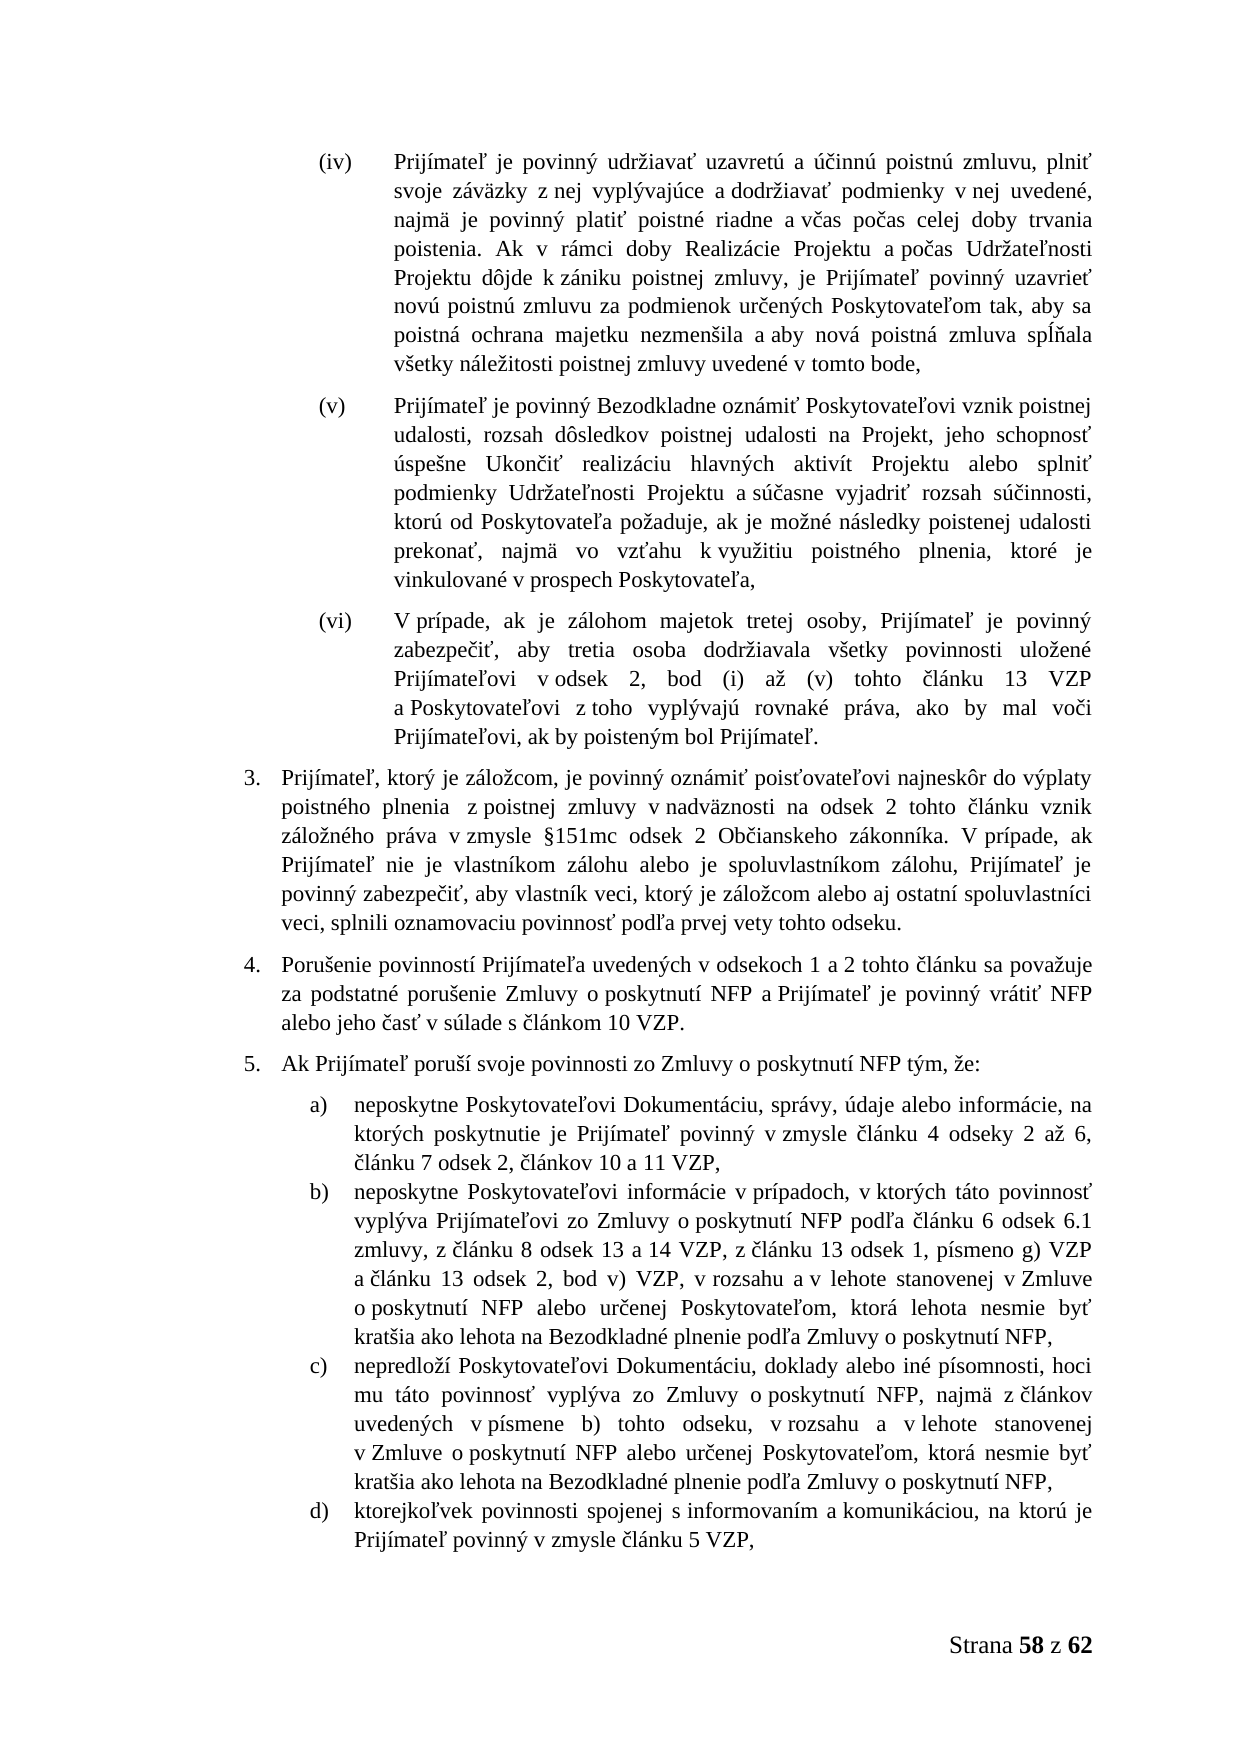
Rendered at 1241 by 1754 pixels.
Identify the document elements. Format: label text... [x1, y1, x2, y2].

list neposkytne Poskytovateľovi Dokumentáciu, správy, údaje alebo informácie, na ktorých poskytnutie je Prijímateľ povinný v zmysle článku 4 odseky 2 až 6, článku 7 odsek 2, článkov 10 a 11 VZP, [309, 1091, 1092, 1176]
list Ak Prijímateľ poruší svoje povinnosti zo Zmluvy o poskytnutí NFP tým, že: [244, 1050, 1092, 1076]
list Prijímateľ je povinný Bezodkladne oznámiť Poskytovateľovi vznik poistnej udalosti, rozsah dôsledkov poistnej udalosti na Projekt, jeho schopnosť úspešne Ukončiť realizáciu hlavných aktivít Projektu alebo splniť podmienky Udržateľnosti Projektu a súčasne vyjadriť rozsah súčinnosti, ktorú od Poskytovateľa požaduje, ak je možné následky poistenej udalosti prekonať, najmä vo vzťahu k využitiu poistného plnenia, ktoré je vinkulované v prospech Poskytovateľa, [319, 392, 1092, 592]
list nepredloží Poskytovateľovi Dokumentáciu, doklady alebo iné písomnosti, hoci mu táto povinnosť vyplýva zo Zmluvy o poskytnutí NFP, najmä z článkov uvedených v písmene b) tohto odseku, v rozsahu a v lehote stanovenej v Zmluve o poskytnutí NFP alebo určenej Poskytovateľom, ktorá nesmie byť kratšia ako lehota na Bezodkladné plnenie podľa Zmluvy o poskytnutí NFP, [309, 1352, 1092, 1494]
list Prijímateľ, ktorý je záložcom, je povinný oznámiť poisťovateľovi najneskôr do výplaty poistného plnenia z poistnej zmluvy v nadväznosti na odsek 2 tohto článku vznik záložného práva v zmysle §151mc odsek 2 Občianskeho zákonníka. V prípade, ak Prijímateľ nie je vlastníkom zálohu alebo je spoluvlastníkom zálohu, Prijímateľ je povinný zabezpečiť, aby vlastník veci, ktorý je záložcom alebo aj ostatní spoluvlastníci veci, splnili oznamovaciu povinnosť podľa prvej vety tohto odseku. [244, 764, 1092, 936]
list neposkytne Poskytovateľovi informácie v prípadoch, v ktorých táto povinnosť vyplýva Prijímateľovi zo Zmluvy o poskytnutí NFP podľa článku 6 odsek 6.1 zmluvy, z článku 8 odsek 13 a 14 VZP, z článku 13 odsek 1, písmeno g) VZP a článku 13 odsek 2, bod v) VZP, v rozsahu a v lehote stanovenej v Zmluve o poskytnutí NFP alebo určenej Poskytovateľom, ktorá lehota nesmie byť kratšia ako lehota na Bezodkladné plnenie podľa Zmluvy o poskytnutí NFP, [309, 1178, 1092, 1349]
list Porušenie povinností Prijímateľa uvedených v odsekoch 1 a 2 tohto článku sa považuje za podstatné porušenie Zmluvy o poskytnutí NFP a Prijímateľ je povinný vrátiť NFP alebo jeho časť v súlade s článkom 10 VZP. [244, 951, 1092, 1035]
list Prijímateľ je povinný udržiavať uzavretú a účinnú poistnú zmluvu, plniť svoje záväzky z nej vyplývajúce a dodržiavať podmienky v nej uvedené, najmä je povinný platiť poistné riadne a včas počas celej doby trvania poistenia. Ak v rámci doby Realizácie Projektu a počas Udržateľnosti Projektu dôjde k zániku poistnej zmluvy, je Prijímateľ povinný uzavrieť novú poistnú zmluvu za podmienok určených Poskytovateľom tak, aby sa poistná ochrana majetku nezmenšila a aby nová poistná zmluva spĺňala všetky náležitosti poistnej zmluvy uvedené v tomto bode, [319, 148, 1092, 377]
list V prípade, ak je zálohom majetok tretej osoby, Prijímateľ je povinný zabezpečiť, aby tretia osoba dodržiavala všetky povinnosti uložené Prijímateľovi v odsek 2, bod (i) až (v) tohto článku 13 VZP a Poskytovateľovi z toho vyplývajú rovnaké práva, ako by mal voči Prijímateľovi, ak by poisteným bol Prijímateľ. [319, 607, 1092, 749]
list ktorejkoľvek povinnosti spojenej s informovaním a komunikáciou, na ktorú je Prijímateľ povinný v zmysle článku 5 VZP, [309, 1497, 1092, 1552]
